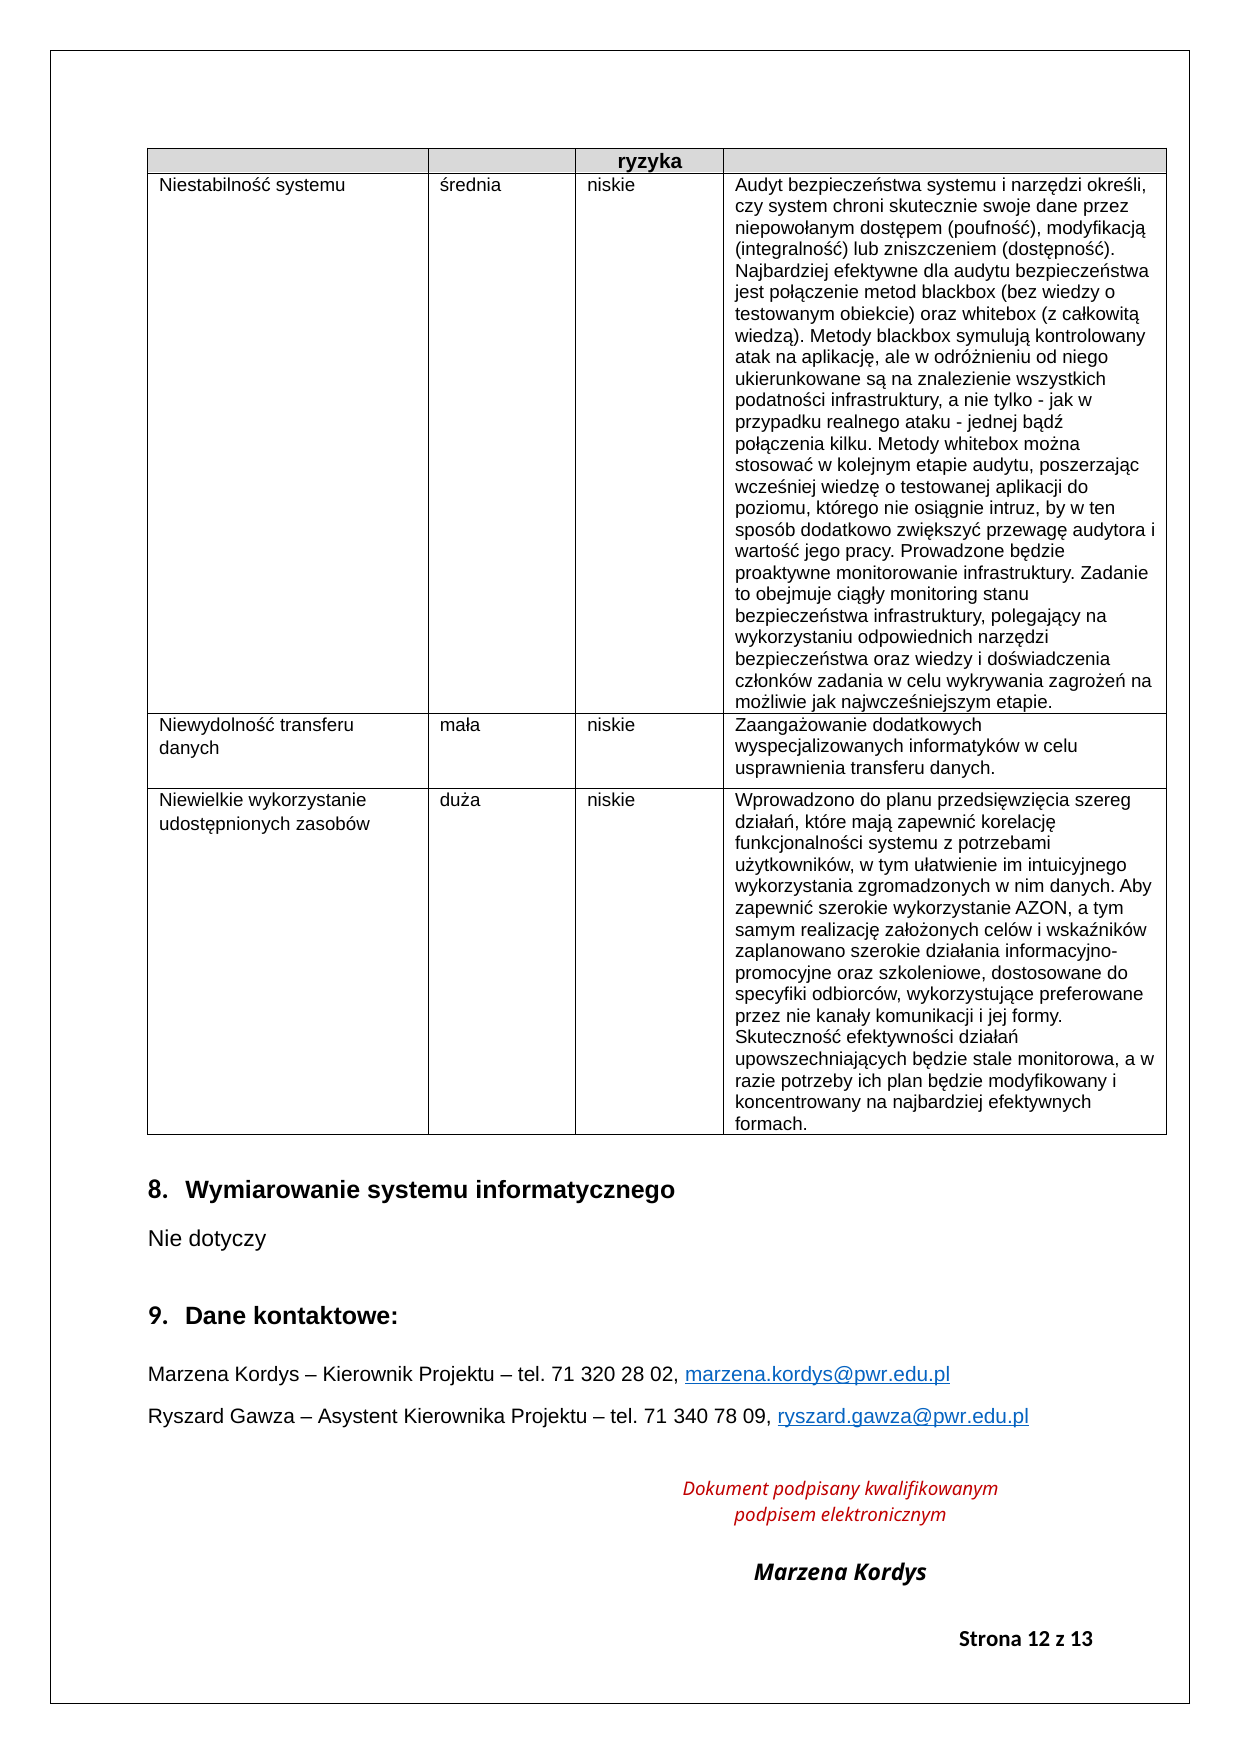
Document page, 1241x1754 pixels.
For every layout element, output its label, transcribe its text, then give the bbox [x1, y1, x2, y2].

table_cell niskie [576, 789, 723, 1134]
table_cell niskie [576, 174, 723, 713]
table_cell Zaangażowanie dodatkowych wyspecjalizowanych informatyków w celu usprawnienia transferu danych. [724, 714, 1166, 788]
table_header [724, 149, 1166, 172]
text Ryszard Gawza – Asystent Kierownika Projektu – tel. 71 340 78 09, ryszard.gawza@pwr.edu.pl [148, 1404, 1093, 1428]
table_cell Niestabilność systemu [148, 174, 428, 713]
text Nie dotyczy [148, 1225, 1093, 1251]
table_cell duża [429, 789, 575, 1134]
text Marzena Kordys – Kierownik Projektu – tel. 71 320 28 02, marzena.kordys@pwr.edu.pl [148, 1362, 1093, 1386]
list Wymiarowanie systemu informatycznego [148, 1173, 1093, 1206]
table_cell mała [429, 714, 575, 788]
table_cell Niewielkie wykorzystanie udostępnionych zasobów [148, 789, 428, 1134]
table_cell Wprowadzono do planu przedsięwzięcia szereg działań, które mają zapewnić korelację funkcjonalności systemu z potrzebami użytkowników, w tym ułatwienie im intuicyjnego wykorzystania zgromadzonych w nim danych. Aby zapewnić szerokie wykorzystanie AZON, a tym samym realizację założonych celów i wskaźników zaplanowano szerokie działania informacyjno-promocyjne oraz szkoleniowe, dostosowane do specyfiki odbiorców, wykorzystujące preferowane przez nie kanały komunikacji i jej formy. Skuteczność efektywności działań upowszechniających będzie stale monitorowa, a w razie potrzeby ich plan będzie modyfikowany i koncentrowany na najbardziej efektywnych formach. [724, 789, 1166, 1134]
table_header Siła oddziaływania [429, 149, 575, 172]
table_cell średnia [429, 174, 575, 713]
list Dane kontaktowe: [148, 1298, 1093, 1331]
text podpisem elektronicznym [590, 1501, 1093, 1526]
table_header Nazwa ryzyka [148, 149, 428, 172]
text Marzena Kordys [590, 1556, 1093, 1587]
text Dokument podpisany kwalifikowanym [590, 1475, 1093, 1501]
table_cell niskie [576, 714, 723, 788]
table_cell Niewydolność transferu danych [148, 714, 428, 788]
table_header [576, 149, 723, 172]
table_cell Audyt bezpieczeństwa systemu i narzędzi określi, czy system chroni skutecznie swoje dane przez niepowołanym dostępem (poufność), modyfikacją (integralność) lub zniszczeniem (dostępność). Najbardziej efektywne dla audytu bezpieczeństwa jest połączenie metod blackbox (bez wiedzy o testowanym obiekcie) oraz whitebox (z całkowitą wiedzą). Metody blackbox symulują kontrolowany atak na aplikację, ale w odróżnieniu od niego ukierunkowane są na znalezienie wszystkich podatności infrastruktury, a nie tylko - jak w przypadku realnego ataku - jednej bądź połączenia kilku. Metody whitebox można stosować w kolejnym etapie audytu, poszerzając wcześniej wiedzę o testowanej aplikacji do poziomu, którego nie osiągnie intruz, by w ten sposób dodatkowo zwiększyć przewagę audytora i wartość jego pracy. Prowadzone będzie proaktywne monitorowanie infrastruktury. Zadanie to obejmuje ciągły monitoring stanu bezpieczeństwa infrastruktury, polegający na wykorzystaniu odpowiednich narzędzi bezpieczeństwa oraz wiedzy i doświadczenia członków zadania w celu wykrywania zagrożeń na możliwie jak najwcześniejszym etapie. [724, 174, 1166, 713]
